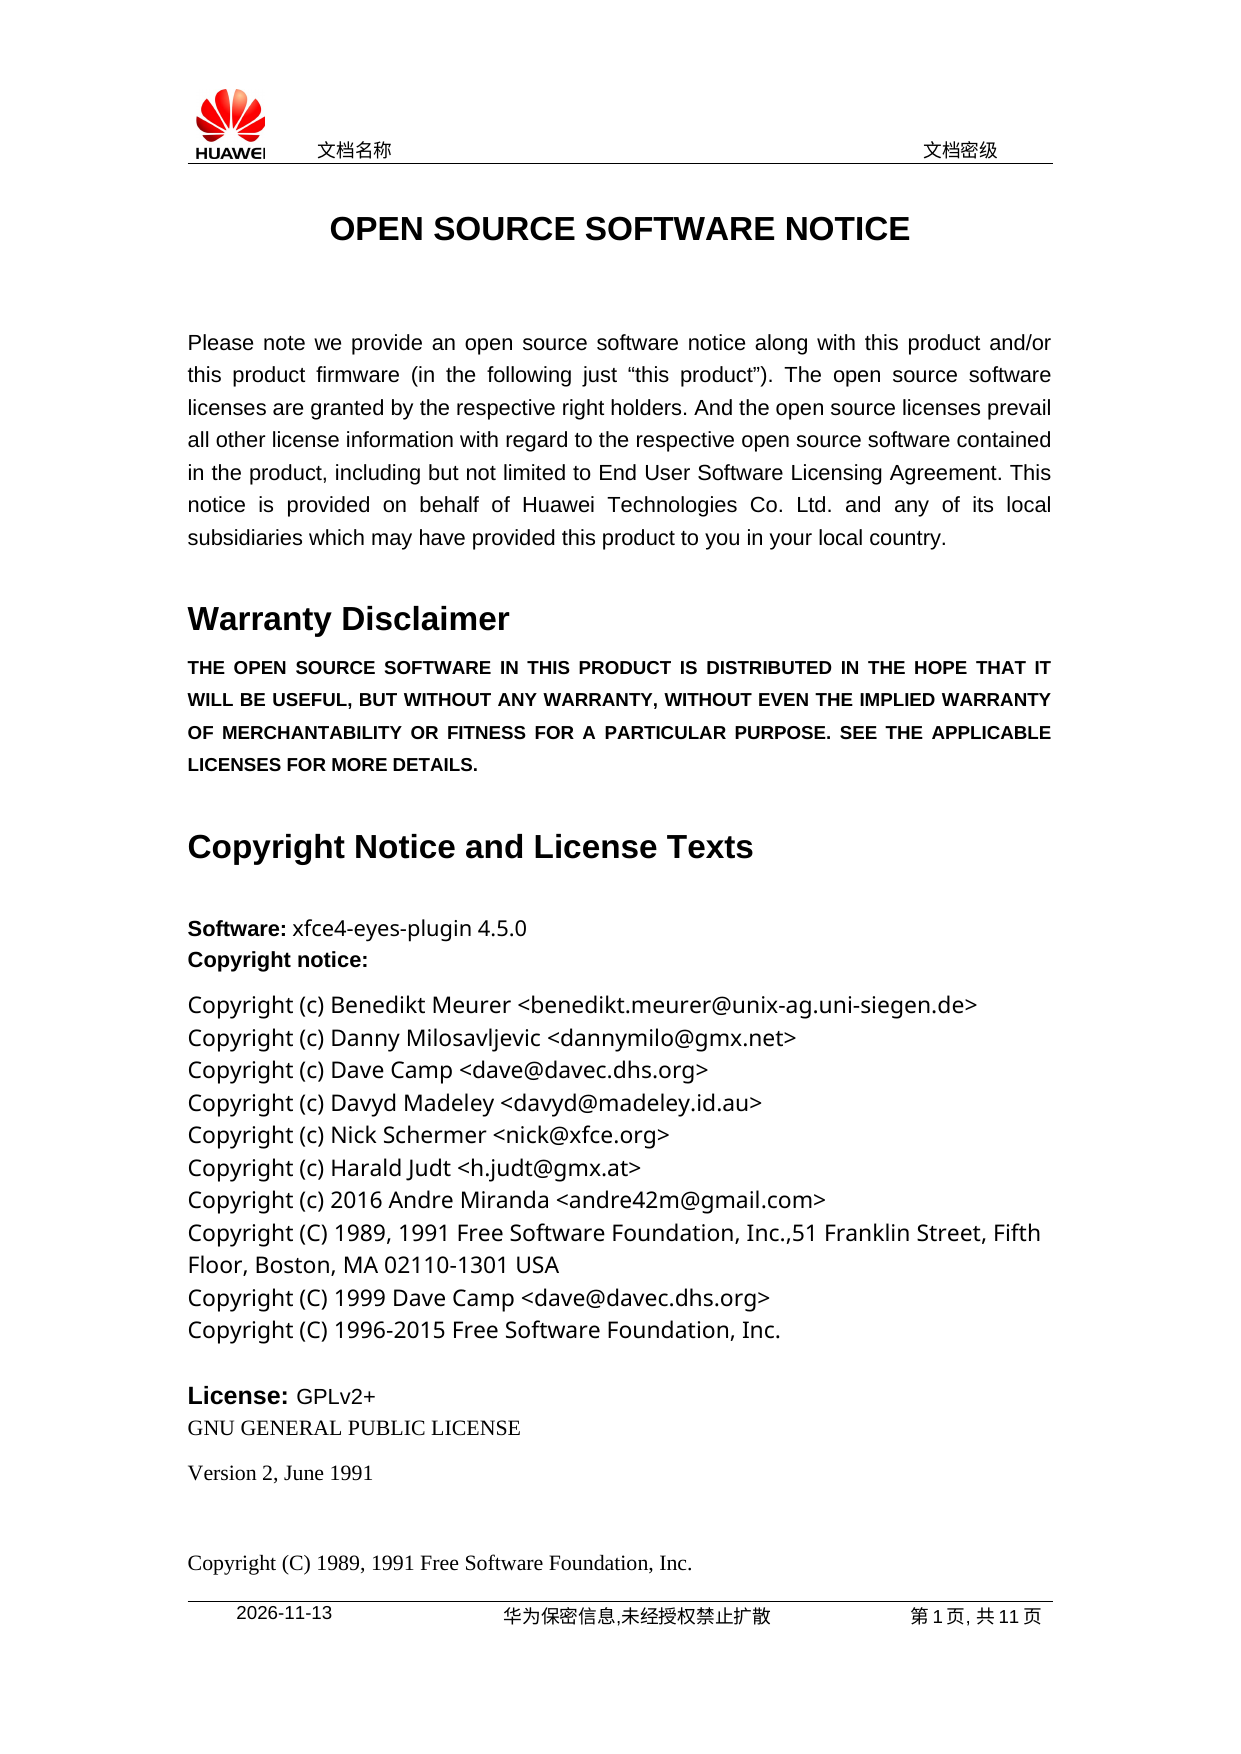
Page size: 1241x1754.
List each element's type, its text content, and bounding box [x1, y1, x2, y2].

text Copyright (c) Benedikt Meurer <benedikt.meurer@unix-ag.uni-siegen.de> [187, 989, 1053, 1021]
text Copyright (c) Dave Camp <dave@davec.dhs.org> [187, 1054, 1053, 1086]
text Copyright (c) Harald Judt <h.judt@gmx.at> [187, 1151, 1053, 1184]
text Copyright (C) 1999 Dave Camp <dave@davec.dhs.org> [187, 1281, 1053, 1314]
text Copyright Notice and License Texts [187, 814, 1053, 879]
text Copyright notice: [187, 944, 1053, 976]
text Copyright (c) Davyd Madeley <davyd@madeley.id.au> [187, 1086, 1053, 1119]
text GNU GENERAL PUBLIC LICENSE [187, 1411, 1053, 1444]
text Copyright (C) 1989, 1991 Free Software Foundation, Inc.,51 Franklin Street, Fifth Floor, Boston, MA 02110-1301 USA [187, 1216, 1053, 1281]
title Software: xfce4-eyes-plugin 4.5.0 [187, 911, 1053, 944]
text Copyright (C) 1996-2015 Free Software Foundation, Inc. [187, 1314, 1053, 1346]
text Copyright (c) Nick Schermer <nick@xfce.org> [187, 1119, 1053, 1151]
text OPEN SOURCE SOFTWARE NOTICE [187, 196, 1053, 261]
text Copyright (c) Danny Milosavljevic <dannymilo@gmx.net> [187, 1021, 1053, 1054]
text The open source software in this product is distributed in the hope that it will be useful, but WITHOUT ANY WARRANTY, without even the implied warranty of MERCHANTABILITY or FITNESS FOR A PARTICULAR PURPOSE. See the applicable licenses for more details. [187, 651, 1053, 781]
text Version 2, June 1991 [187, 1456, 1053, 1489]
text License: GPLv2+ [187, 1379, 1053, 1411]
text Warranty Disclaimer [187, 586, 1053, 651]
text Please note we provide an open source software notice along with this product and/or this product firmware (in the following just “this product”). The open source software licenses are granted by the respective right holders. And the open source licenses prevail all other license information with regard to the respective open source software contained in the product, including but not limited to End User Software Licensing Agreement. This notice is provided on behalf of Huawei Technologies Co. Ltd. and any of its local subsidiaries which may have provided this product to you in your local country. [187, 326, 1053, 554]
text Copyright (C) 1989, 1991 Free Software Foundation, Inc. [187, 1547, 1053, 1579]
picture [196, 89, 265, 159]
text Copyright (c) 2016 Andre Miranda <andre42m@gmail.com> [187, 1184, 1053, 1216]
